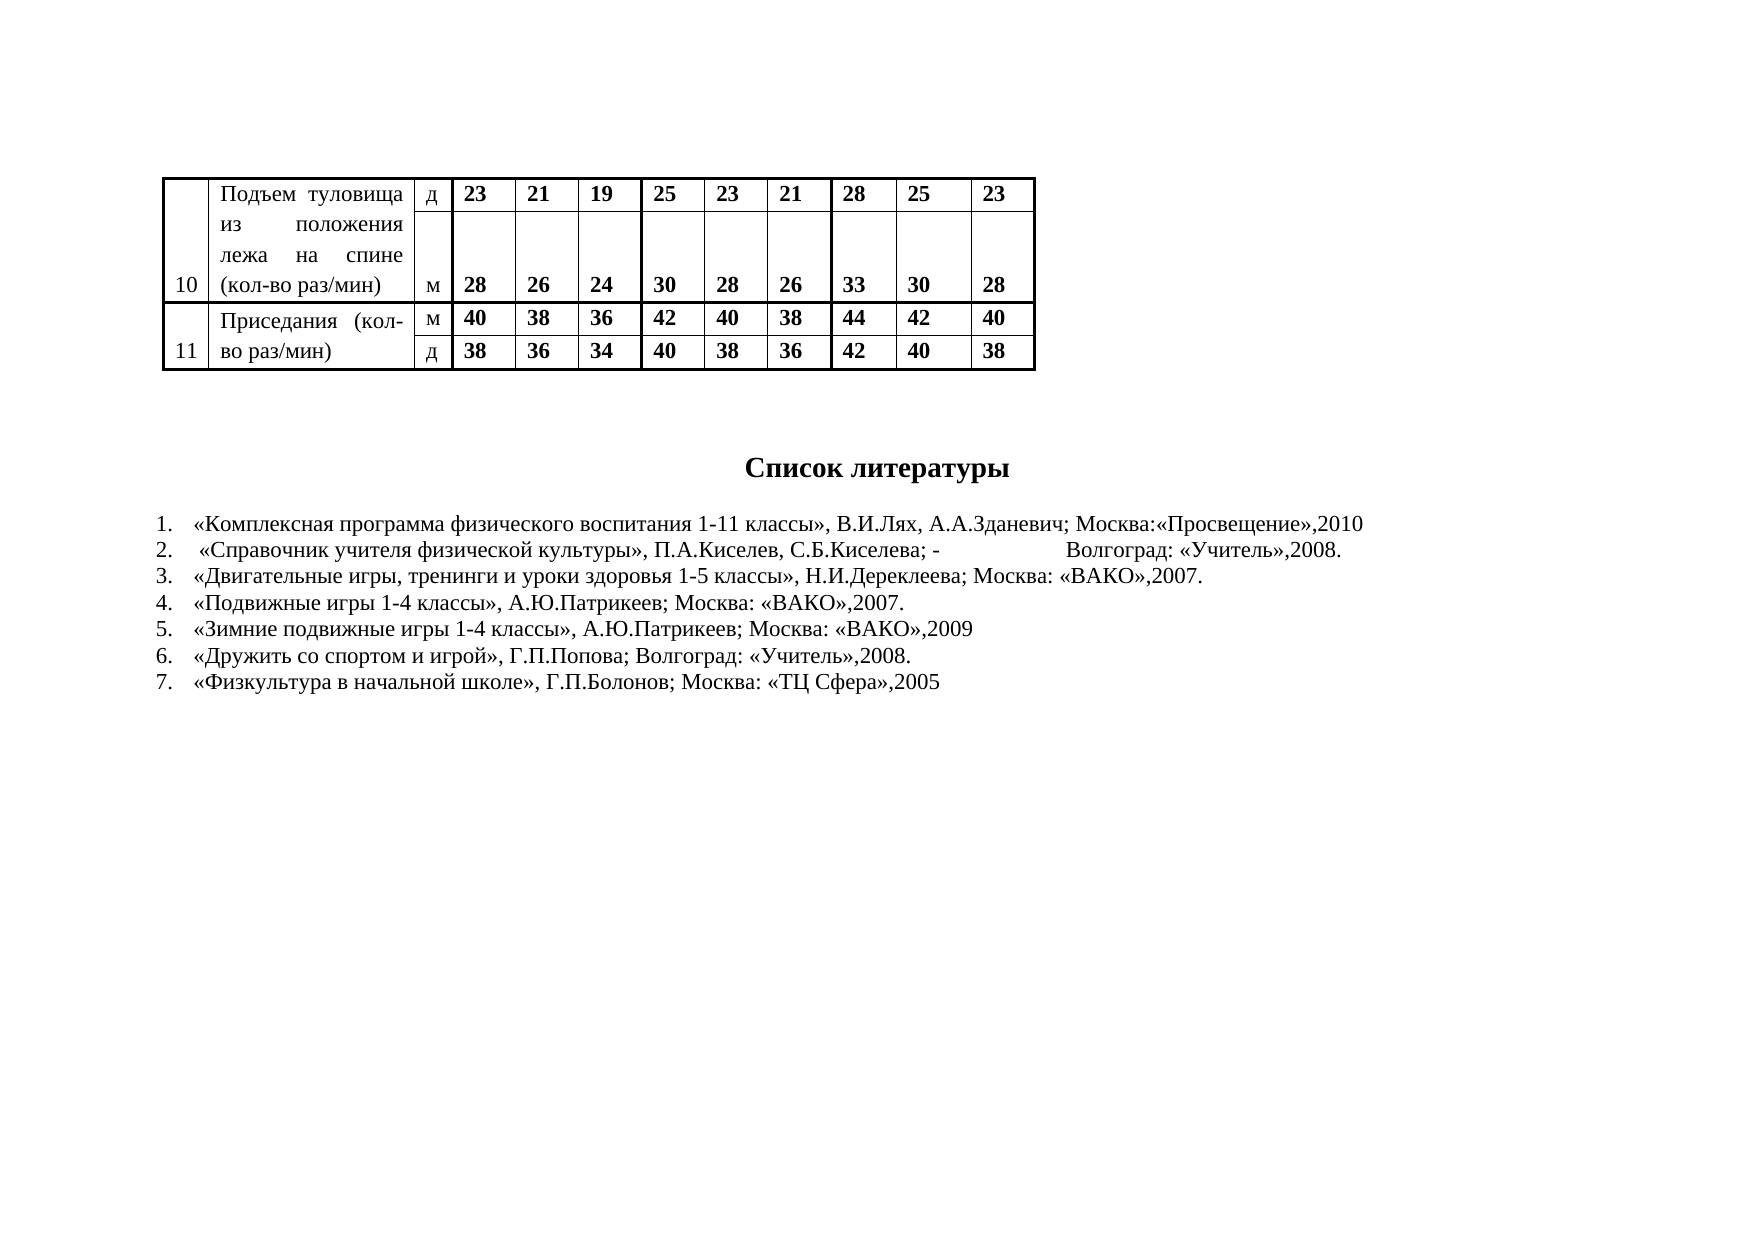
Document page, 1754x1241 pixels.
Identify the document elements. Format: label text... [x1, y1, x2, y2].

table_cell 28 [972, 212, 1033, 301]
table_header 10 [165, 180, 208, 301]
table_header 19 [579, 180, 640, 211]
list «Комплексная программа физического воспитания 1-11 классы», В.И.Лях, А.А.Зданевич; Москва:«Просвещение»,2010 [156, 510, 1636, 536]
table_cell 36 [579, 304, 640, 334]
list «Справочник учителя физической культуры», П.А.Киселев, С.Б.Киселева; - Волгоград: «Учитель»,2008. [156, 536, 1636, 563]
table_cell 38 [454, 336, 515, 368]
table_cell 26 [516, 212, 578, 301]
table_cell 44 [833, 304, 896, 334]
table_cell 40 [705, 304, 767, 334]
table_cell 33 [833, 212, 896, 301]
table_cell 40 [454, 304, 515, 334]
table_header д [415, 180, 451, 211]
table_cell 40 [897, 336, 971, 368]
table_cell 24 [579, 212, 640, 301]
table_header 25 [897, 180, 971, 211]
table_header 25 [643, 180, 704, 211]
table_cell 42 [897, 304, 971, 334]
list «Подвижные игры 1-4 классы», А.Ю.Патрикеев; Москва: «ВАКО»,2007. [156, 589, 1636, 615]
table_cell 42 [643, 304, 704, 334]
table_header Подъем туловища из положения лежа на спине (кол-во раз/мин) [209, 180, 414, 301]
table_cell 36 [516, 336, 578, 368]
table_cell 28 [705, 212, 767, 301]
text Список литературы [118, 450, 1636, 483]
table_cell 38 [768, 304, 830, 334]
table_cell м [415, 212, 451, 301]
table_cell 40 [972, 304, 1033, 334]
table_cell 36 [768, 336, 830, 368]
table_header 21 [516, 180, 578, 211]
table_cell м [415, 304, 451, 334]
table_cell 42 [833, 336, 896, 368]
table_header 23 [972, 180, 1033, 211]
table_cell 30 [897, 212, 971, 301]
table_header 28 [833, 180, 896, 211]
table_header 23 [454, 180, 515, 211]
table_cell 34 [579, 336, 640, 368]
list «Двигательные игры, тренинги и уроки здоровья 1-5 классы», Н.И.Дереклеева; Москва: «ВАКО»,2007. [156, 563, 1636, 589]
table_cell д [415, 336, 451, 368]
table_header 23 [705, 180, 767, 211]
list «Дружить со спортом и игрой», Г.П.Попова; Волгоград: «Учитель»,2008. [156, 642, 1636, 668]
list «Физкультура в начальной школе», Г.П.Болонов; Москва: «ТЦ Сфера»,2005 [156, 668, 1636, 694]
table_cell 38 [516, 304, 578, 334]
table_cell 26 [768, 212, 830, 301]
table_cell 28 [454, 212, 515, 301]
table_cell Приседания (кол-во раз/мин) [209, 304, 414, 368]
table_header 21 [768, 180, 830, 211]
list «Зимние подвижные игры 1-4 классы», А.Ю.Патрикеев; Москва: «ВАКО»,2009 [156, 615, 1636, 642]
table_cell 38 [972, 336, 1033, 368]
table_cell 40 [643, 336, 704, 368]
table_cell 38 [705, 336, 767, 368]
table_cell 30 [643, 212, 704, 301]
table_cell 11 [165, 304, 208, 368]
